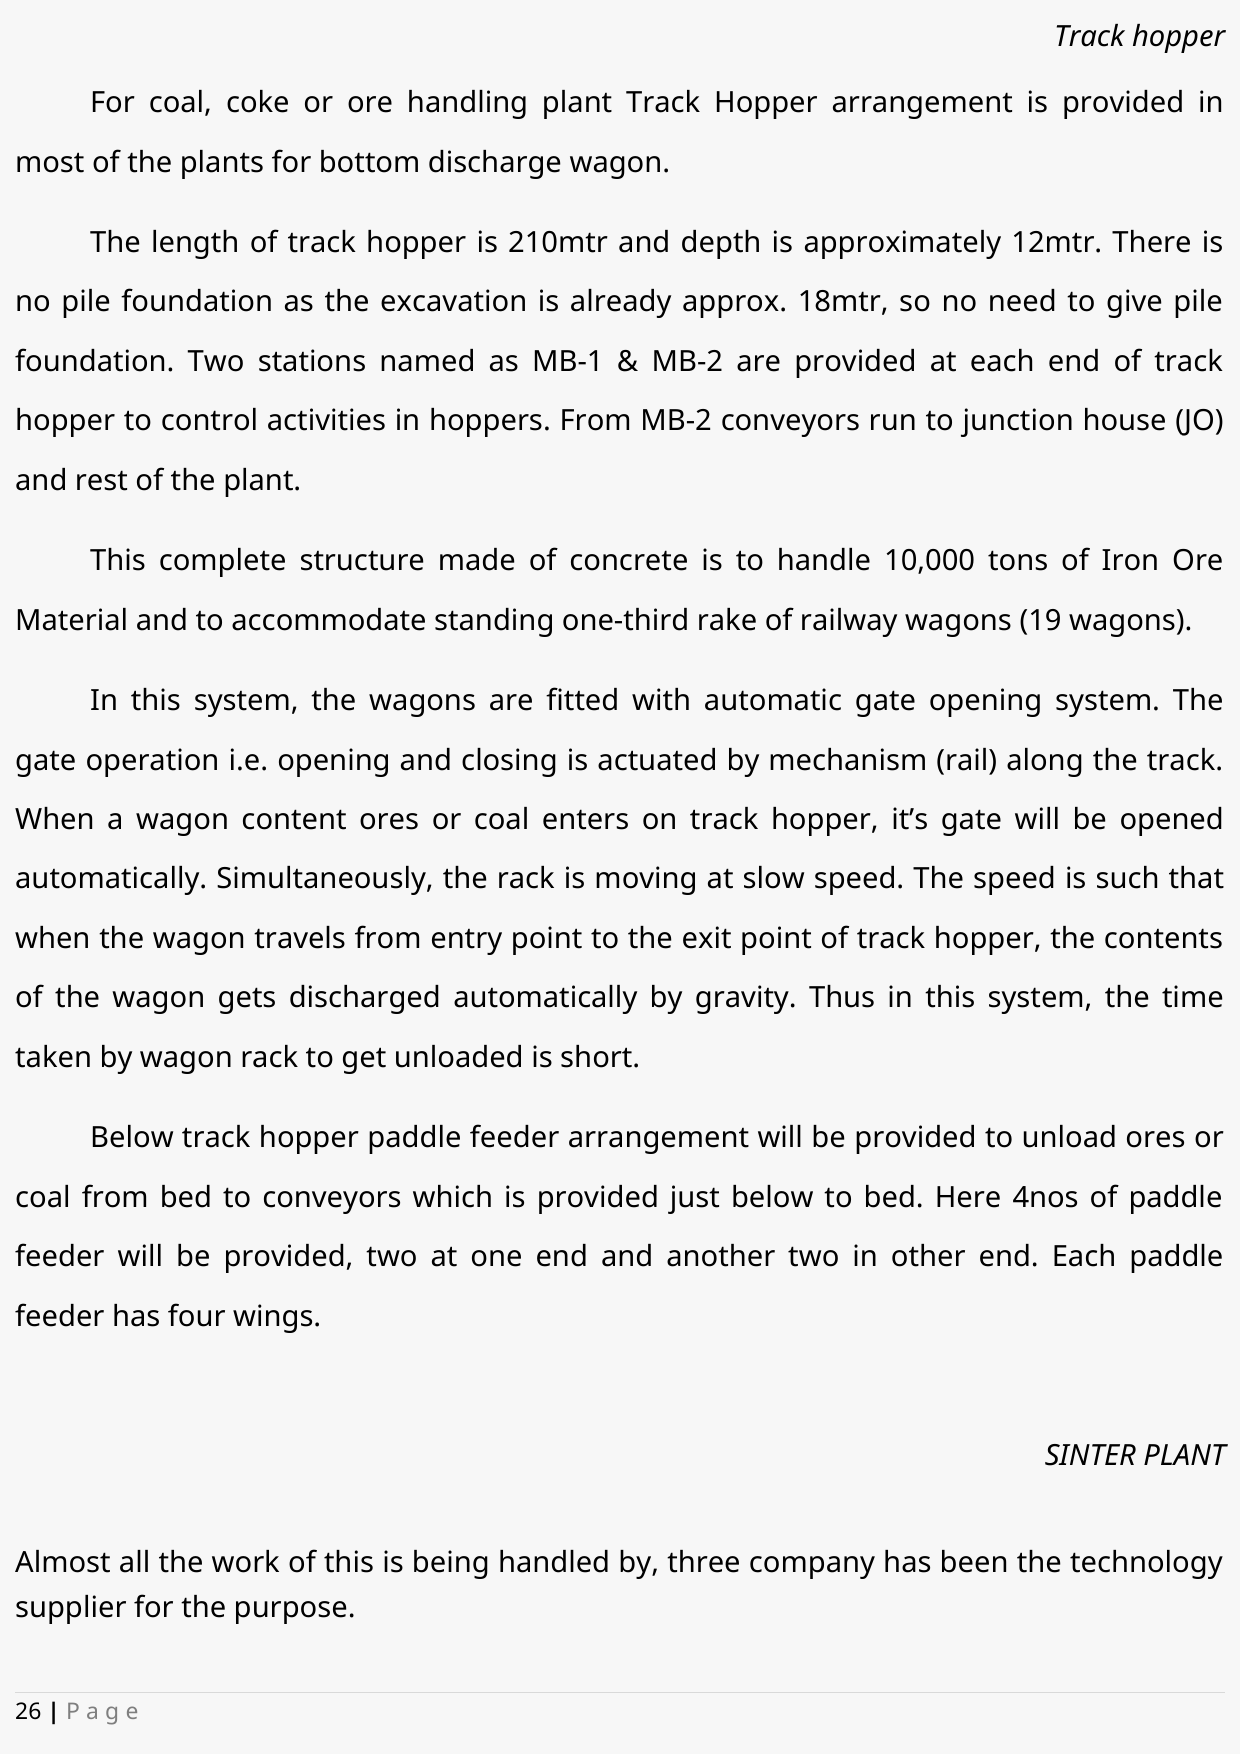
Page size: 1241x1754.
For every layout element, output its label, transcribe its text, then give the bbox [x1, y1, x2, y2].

text Track hopper [15, 15, 1225, 55]
text For coal, coke or ore handling plant Track Hopper arrangement is provided in most of the plants for bottom discharge wagon. [15, 81, 1225, 181]
text In this system, the wagons are fitted with automatic gate opening system. The gate operation i.e. opening and closing is actuated by mechanism (rail) along the track. When a wagon content ores or coal enters on track hopper, it’s gate will be opened automatically. Simultaneously, the rack is moving at slow speed. The speed is such that when the wagon travels from entry point to the exit point of track hopper, the contents of the wagon gets discharged automatically by gravity. Thus in this system, the time taken by wagon rack to get unloaded is short. [15, 679, 1225, 1076]
text This complete structure made of concrete is to handle 10,000 tons of Iron Ore Material and to accommodate standing one-third rake of railway wagons (19 wagons). [15, 539, 1225, 639]
text SINTER PLANT [15, 1435, 1225, 1474]
text Almost all the work of this is being handled by, three company has been the technology supplier for the purpose. [15, 1541, 1225, 1626]
text Below track hopper paddle feeder arrangement will be provided to unload ores or coal from bed to conveyors which is provided just below to bed. Here 4nos of paddle feeder will be provided, two at one end and another two in other end. Each paddle feeder has four wings. [15, 1116, 1225, 1334]
text The length of track hopper is 210mtr and depth is approximately 12mtr. There is no pile foundation as the excavation is already approx. 18mtr, so no need to give pile foundation. Two stations named as MB-1 & MB-2 are provided at each end of track hopper to control activities in hoppers. From MB-2 conveyors run to junction house (JO) and rest of the plant. [15, 221, 1225, 499]
